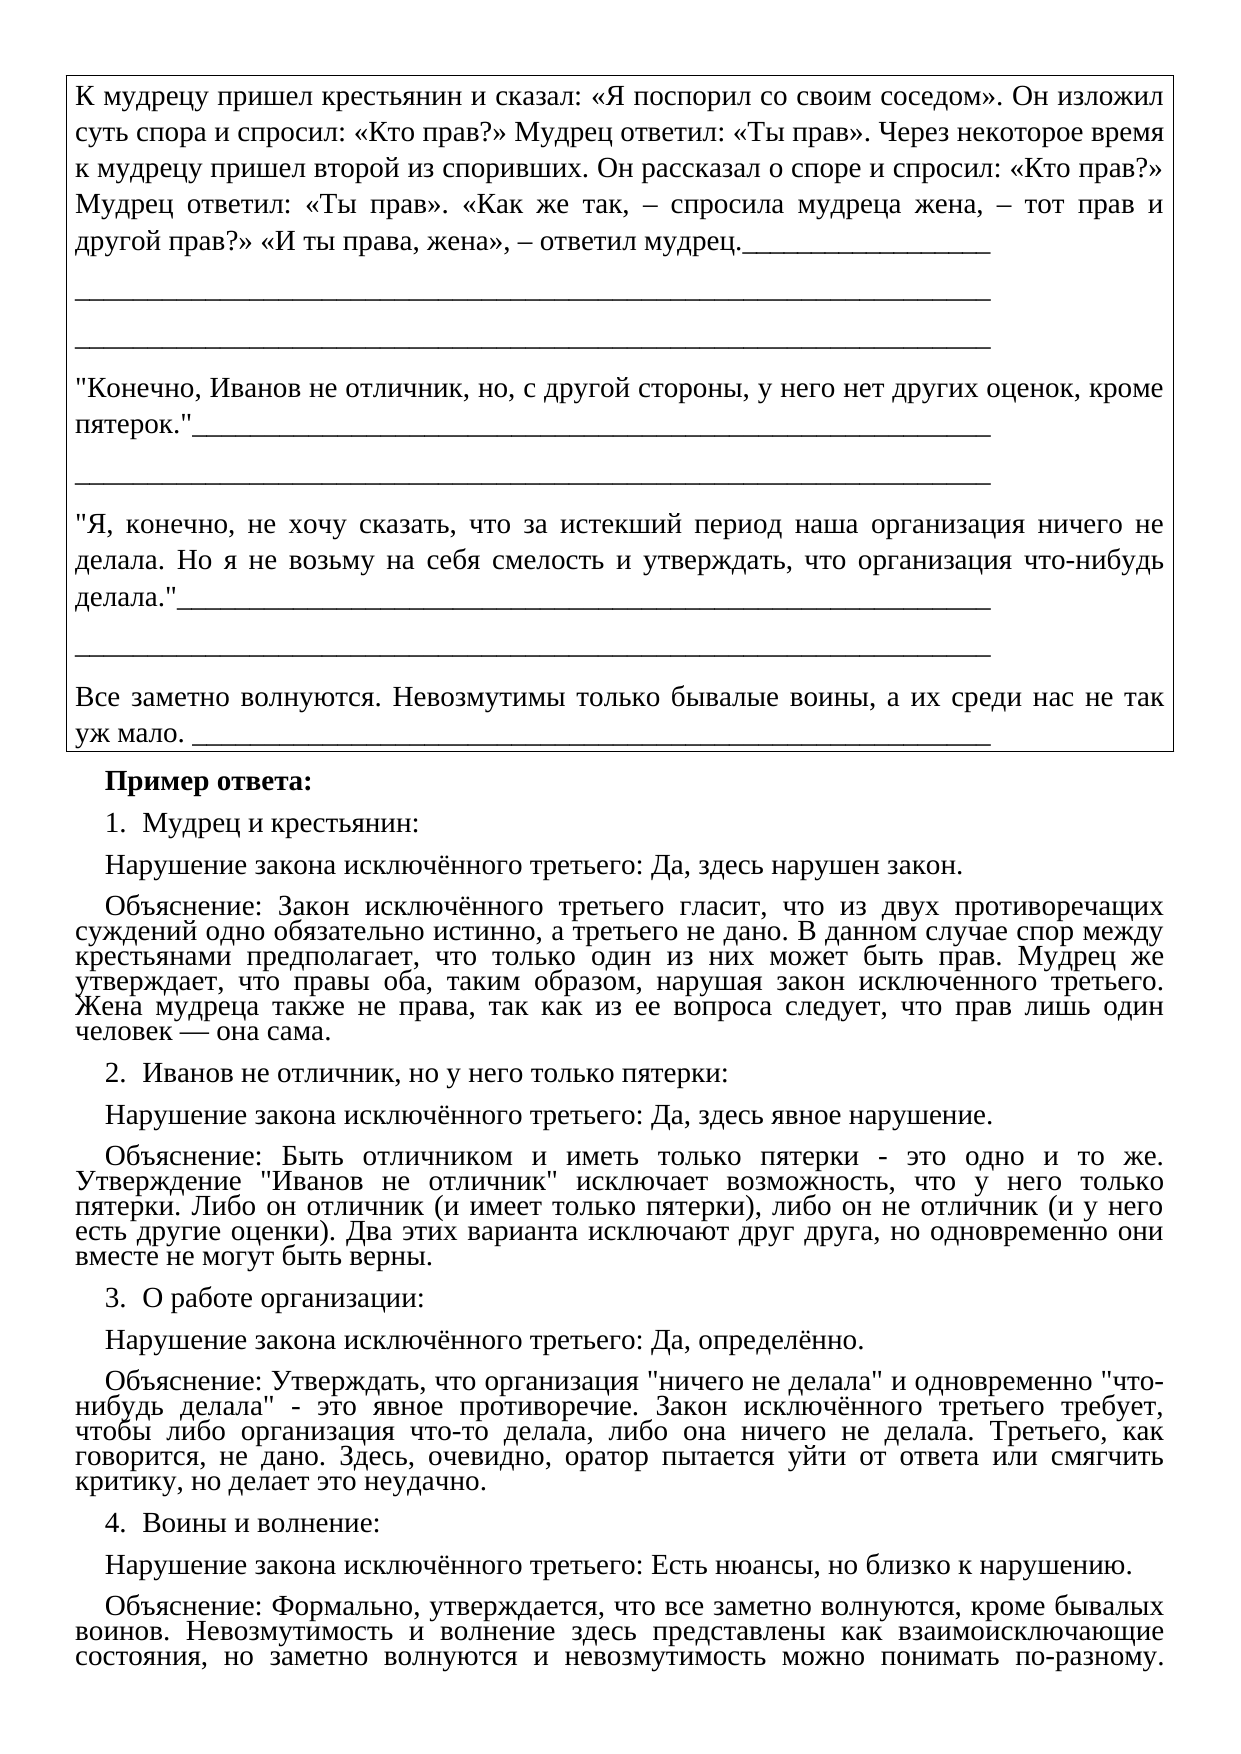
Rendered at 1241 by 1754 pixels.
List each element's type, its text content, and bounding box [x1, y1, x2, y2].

list Иванов не отличник, но у него только пятерки: [104, 1062, 1165, 1087]
text Объяснение: Утверждать, что организация "ничего не делала" и одновременно "что-нибудь делала" - это явное противоречие. Закон исключённого третьего требует, чтобы либо организация что-то делала, либо она ничего не делала. Третьего, как говорится, не дано. Здесь, очевидно, оратор пытается уйти от ответа или смягчить критику, но делает это неудачно. [75, 1371, 1165, 1496]
text Объяснение: Быть отличником и иметь только пятерки - это одно и то же. Утверждение "Иванов не отличник" исключает возможность, что у него только пятерки. Либо он отличник (и имеет только пятерки), либо он не отличник (и у него есть другие оценки). Два этих варианта исключают друг друга, но одновременно они вместе не могут быть верны. [75, 1146, 1165, 1271]
text Объяснение: Закон исключённого третьего гласит, что из двух противоречащих суждений одно обязательно истинно, а третьего не дано. В данном случае спор между крестьянами предполагает, что только один из них может быть прав. Мудрец же утверждает, что правы оба, таким образом, нарушая закон исключенного третьего. Жена мудреца также не права, так как из ее вопроса следует, что прав лишь один человек — она сама. [75, 896, 1165, 1046]
list О работе организации: [104, 1287, 1165, 1312]
text "Я, конечно, не хочу сказать, что за истекший период наша организация ничего не делала. Но я не возьму на себя смелость и утверждать, что организация что-нибудь делала." [67, 503, 1173, 612]
text Нарушение закона исключённого третьего: Есть нюансы, но близко к нарушению. [75, 1554, 1165, 1579]
text К мудрецу пришел крестьянин и сказал: «Я поспорил со своим соседом». Он изложил суть спора и спросил: «Кто прав?» Мудрец ответил: «Ты прав». Через некоторое время к мудрецу пришел второй из споривших. Он рассказал о споре и спросил: «Кто прав?» Мудрец ответил: «Ты прав». «Как же так, – спросила мудреца жена, – тот прав и другой прав?» «И ты права, жена», – ответил мудрец. [67, 76, 1173, 256]
text "Конечно, Иванов не отличник, но, с другой стороны, у него нет других оценок, кроме пятерок." [67, 367, 1173, 440]
list Мудрец и крестьянин: [104, 812, 1165, 837]
text Пример ответа: [75, 771, 1165, 796]
text Нарушение закона исключённого третьего: Да, здесь нарушен закон. [75, 854, 1165, 879]
text Нарушение закона исключённого третьего: Да, определённо. [75, 1329, 1165, 1354]
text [75, 1596, 1165, 1671]
list Воины и волнение: [104, 1512, 1165, 1537]
text Нарушение закона исключённого третьего: Да, здесь явное нарушение. [75, 1104, 1165, 1129]
text Все заметно волнуются. Невозмутимы только бывалые воины, а их среди нас не так уж мало. [67, 676, 1173, 751]
